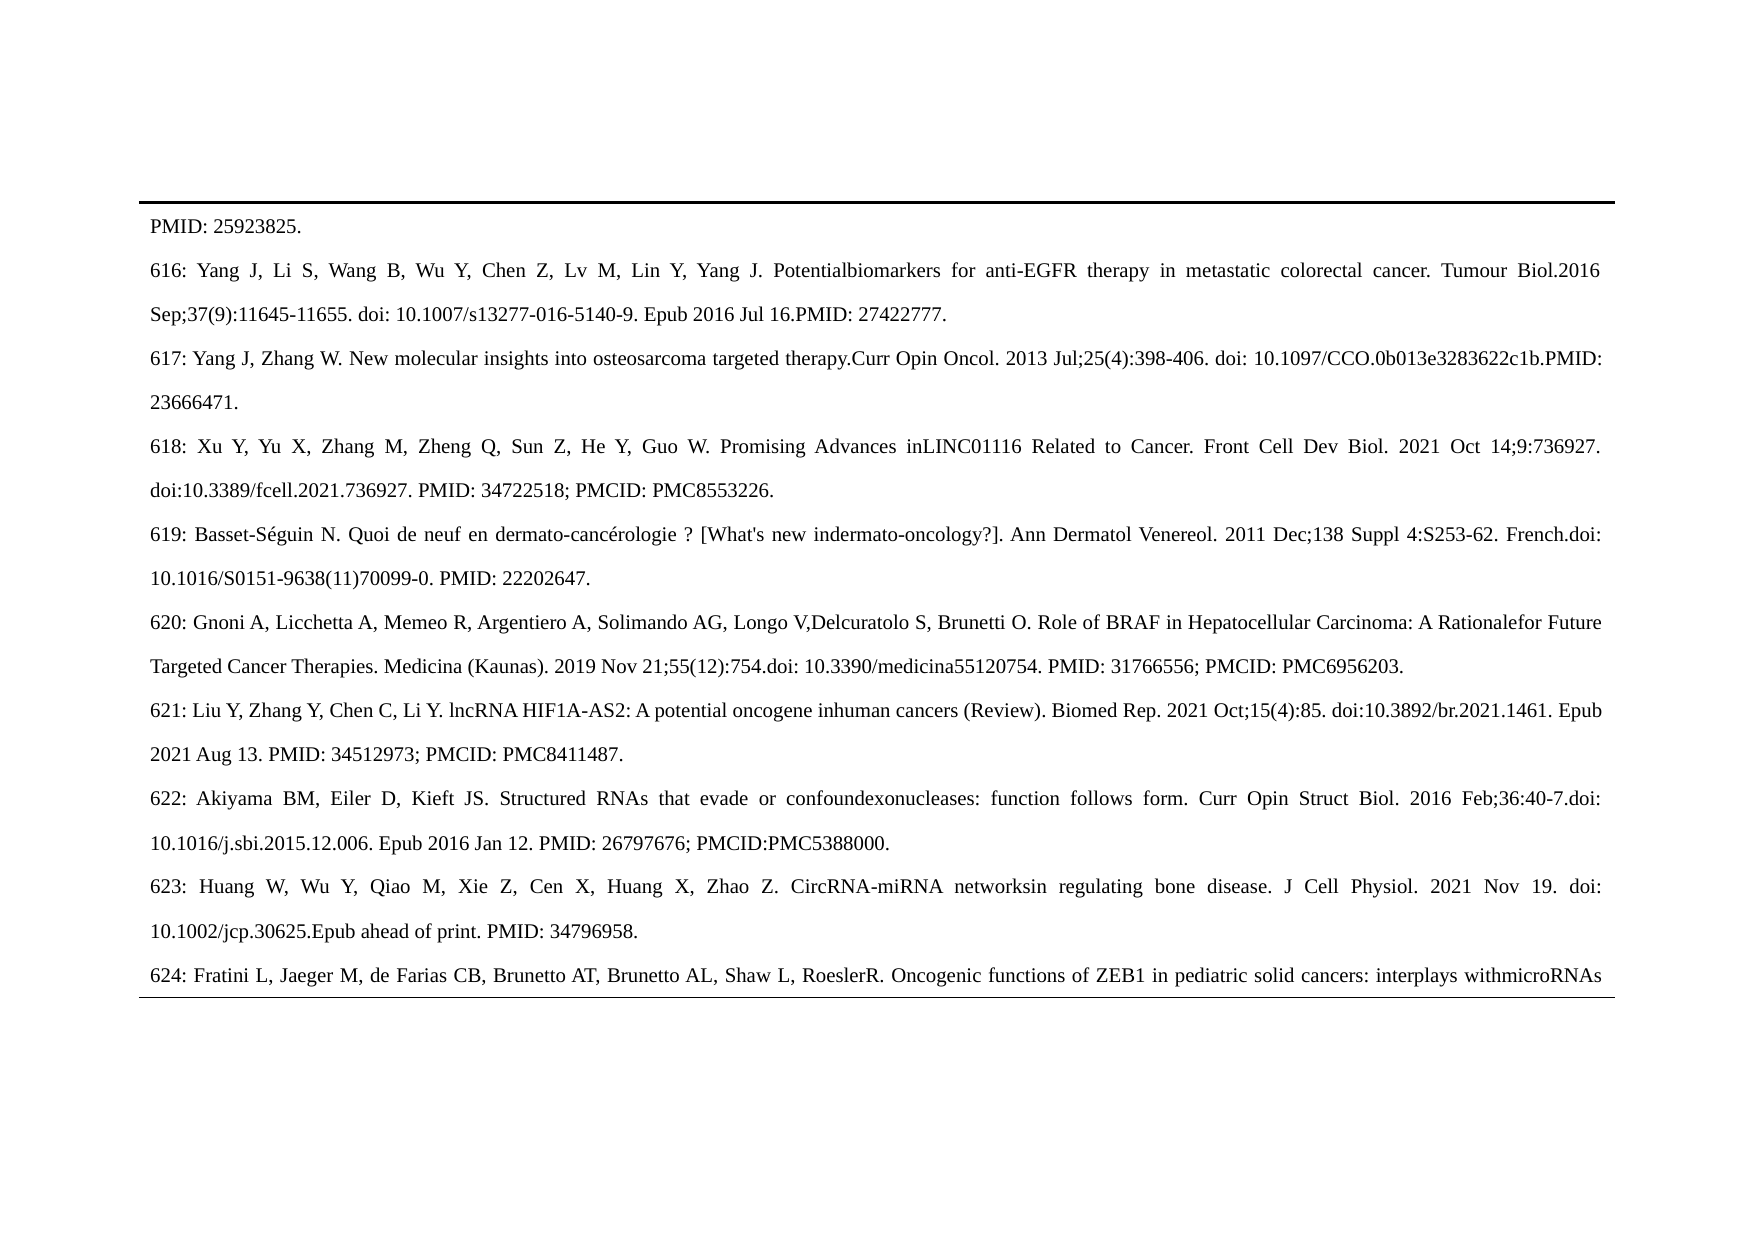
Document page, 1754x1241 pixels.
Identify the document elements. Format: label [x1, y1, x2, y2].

table_cell [139, 204, 1615, 997]
